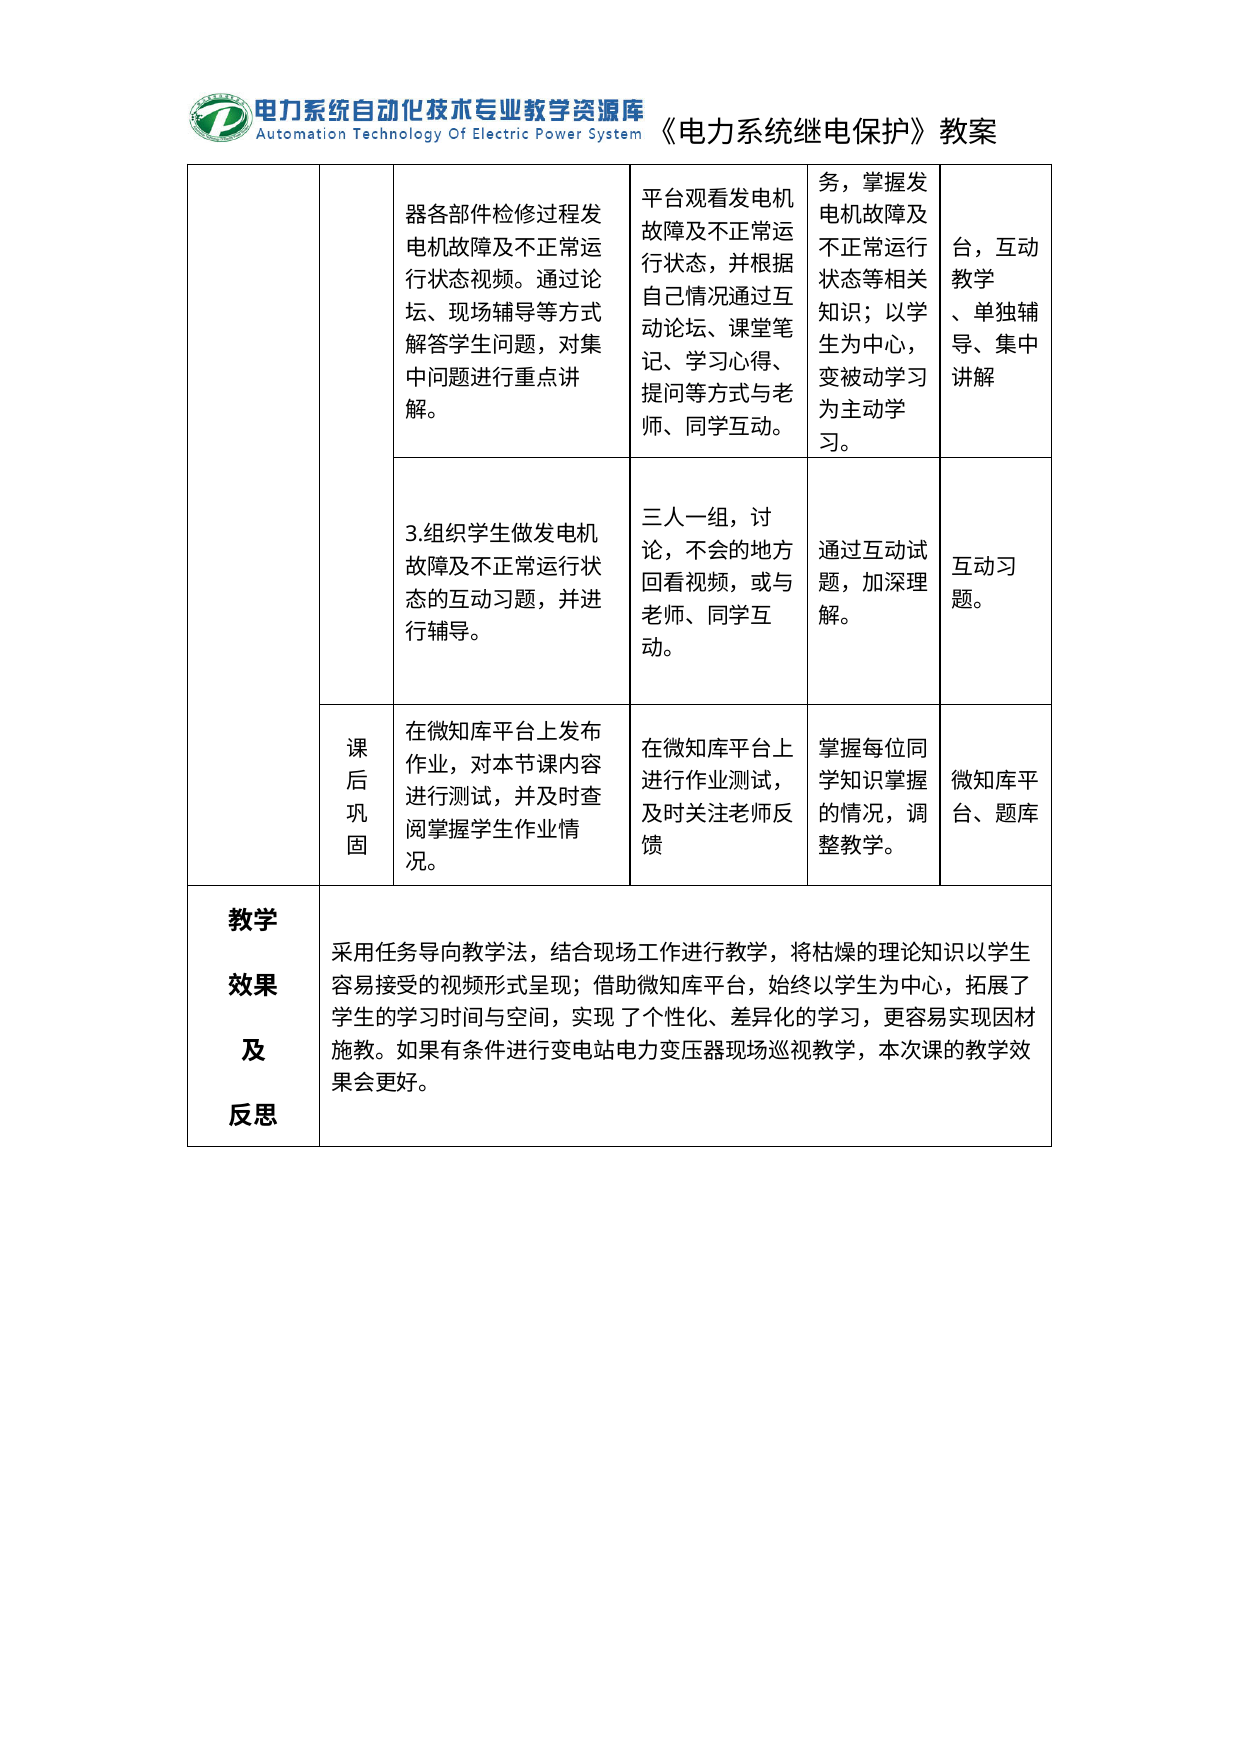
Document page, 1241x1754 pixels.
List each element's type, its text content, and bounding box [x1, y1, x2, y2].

table_cell 通过互动试题，加深理解。 [808, 458, 939, 704]
table_cell 在微知库平台上进行作业测试，及时关注老师反馈 [631, 705, 807, 885]
table_cell 采用任务导向教学法，结合现场工作进行教学，将枯燥的理论知识以学生容易接受的视频形式呈现；借助微知库平台，始终以学生为中心，拓展了学生的学习时间与空间，实现 了个性化、差异化的学习，更容易实现因材施教。如果有条件进行变电站电力变压器现场巡视教学，本次课的教学效果会更好。 [320, 886, 1051, 1146]
table_cell 互动习题。 [941, 458, 1051, 704]
table_cell 三人一组，讨论，不会的地方回看视频，或与老师、同学互动。 [631, 458, 807, 704]
table_cell 在微知库平台上发布作业，对本节课内容进行测试，并及时查阅掌握学生作业情况。 [394, 705, 629, 885]
table_cell 微知库平台，互动教学 、单独辅导、集中讲解 [941, 165, 1051, 457]
table_cell 明确工作任务，掌握发电机故障及不正常运行状态等相关知识；以学生为中心，变被动学习为主动学习。 [808, 165, 939, 457]
table_cell 微知库平台、题库 [941, 705, 1051, 885]
table_cell 教学 效果 及 反思 [188, 886, 319, 1146]
table_cell 学生通过微知库平台观看发电机故障及不正常运行状态，并根据自己情况通过互动论坛、课堂笔记、学习心得、提问等方式与老师、同学互动。 [631, 165, 807, 457]
table_cell 课 后 巩 固 [320, 705, 393, 885]
picture [187, 90, 648, 143]
table_cell 3.组织学生做发电机故障及不正常运行状态的互动习题，并进行辅导。 [394, 458, 629, 704]
table_cell 掌握每位同学知识掌握的情况，调整教学。 [808, 705, 939, 885]
table_cell 2.组织学生查阅断路器各部件检修过程发电机故障及不正常运行状态视频。通过论坛、现场辅导等方式解答学生问题，对集中问题进行重点讲解。 [394, 165, 629, 457]
